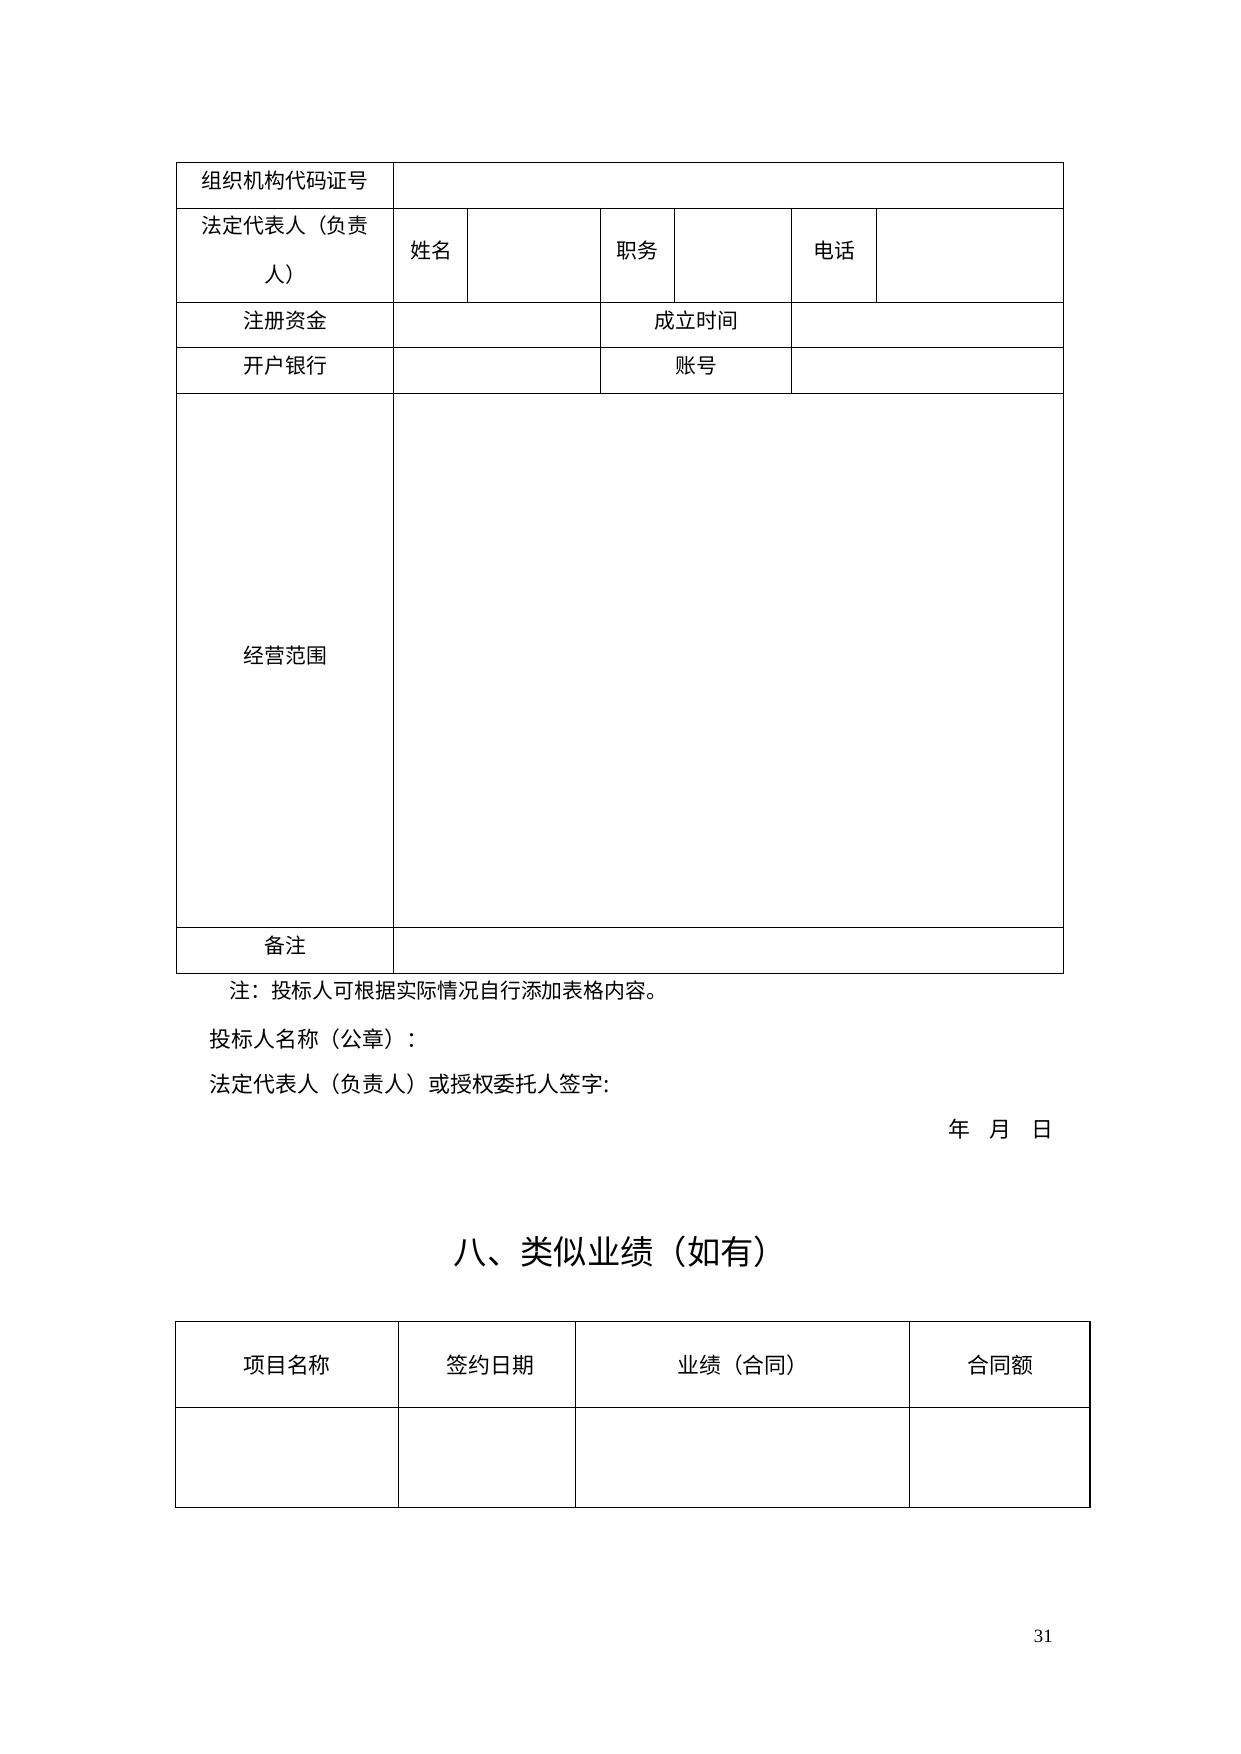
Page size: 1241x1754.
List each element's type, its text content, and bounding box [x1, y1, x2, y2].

table_cell 账号 [601, 348, 791, 393]
table_cell [394, 303, 600, 347]
table_cell 法定代表人（负责人） [177, 209, 393, 302]
text 年 月 日 [187, 1111, 1053, 1144]
table_cell 备注 [177, 928, 393, 973]
subtitle 八、类似业绩（如有） [187, 1217, 1053, 1282]
table_cell 开户银行 [177, 348, 393, 393]
table_cell [394, 394, 1063, 927]
table_cell [399, 1408, 575, 1507]
table_cell 姓名 [394, 209, 467, 302]
table_cell [394, 928, 1063, 973]
table_cell [394, 348, 600, 393]
table_cell 注册资金 [177, 303, 393, 347]
table_cell [675, 209, 791, 302]
table_cell [176, 1408, 398, 1507]
table_cell [792, 348, 1063, 393]
table_cell 经营范围 [177, 394, 393, 927]
text 注：投标人可根据实际情况自行添加表格内容。 [187, 974, 1053, 1006]
table_cell 职务 [601, 209, 674, 302]
text 投标人名称（公章）： [187, 1021, 1053, 1054]
text 法定代表人（负责人）或授权委托人签字: [187, 1066, 1053, 1099]
table_cell [576, 1408, 909, 1507]
table_header 合同额 [910, 1322, 1089, 1407]
table_cell 成立时间 [601, 303, 791, 347]
table_header 项目名称 [176, 1322, 398, 1407]
table_cell [468, 209, 600, 302]
table_cell [910, 1408, 1089, 1507]
table_cell [877, 209, 1063, 302]
table_cell 组织机构代码证号 [177, 163, 393, 207]
table_cell [792, 303, 1063, 347]
table_cell [394, 163, 1063, 207]
table_header 业绩（合同） [576, 1322, 909, 1407]
table_header 签约日期 [399, 1322, 575, 1407]
table_cell 电话 [792, 209, 876, 302]
